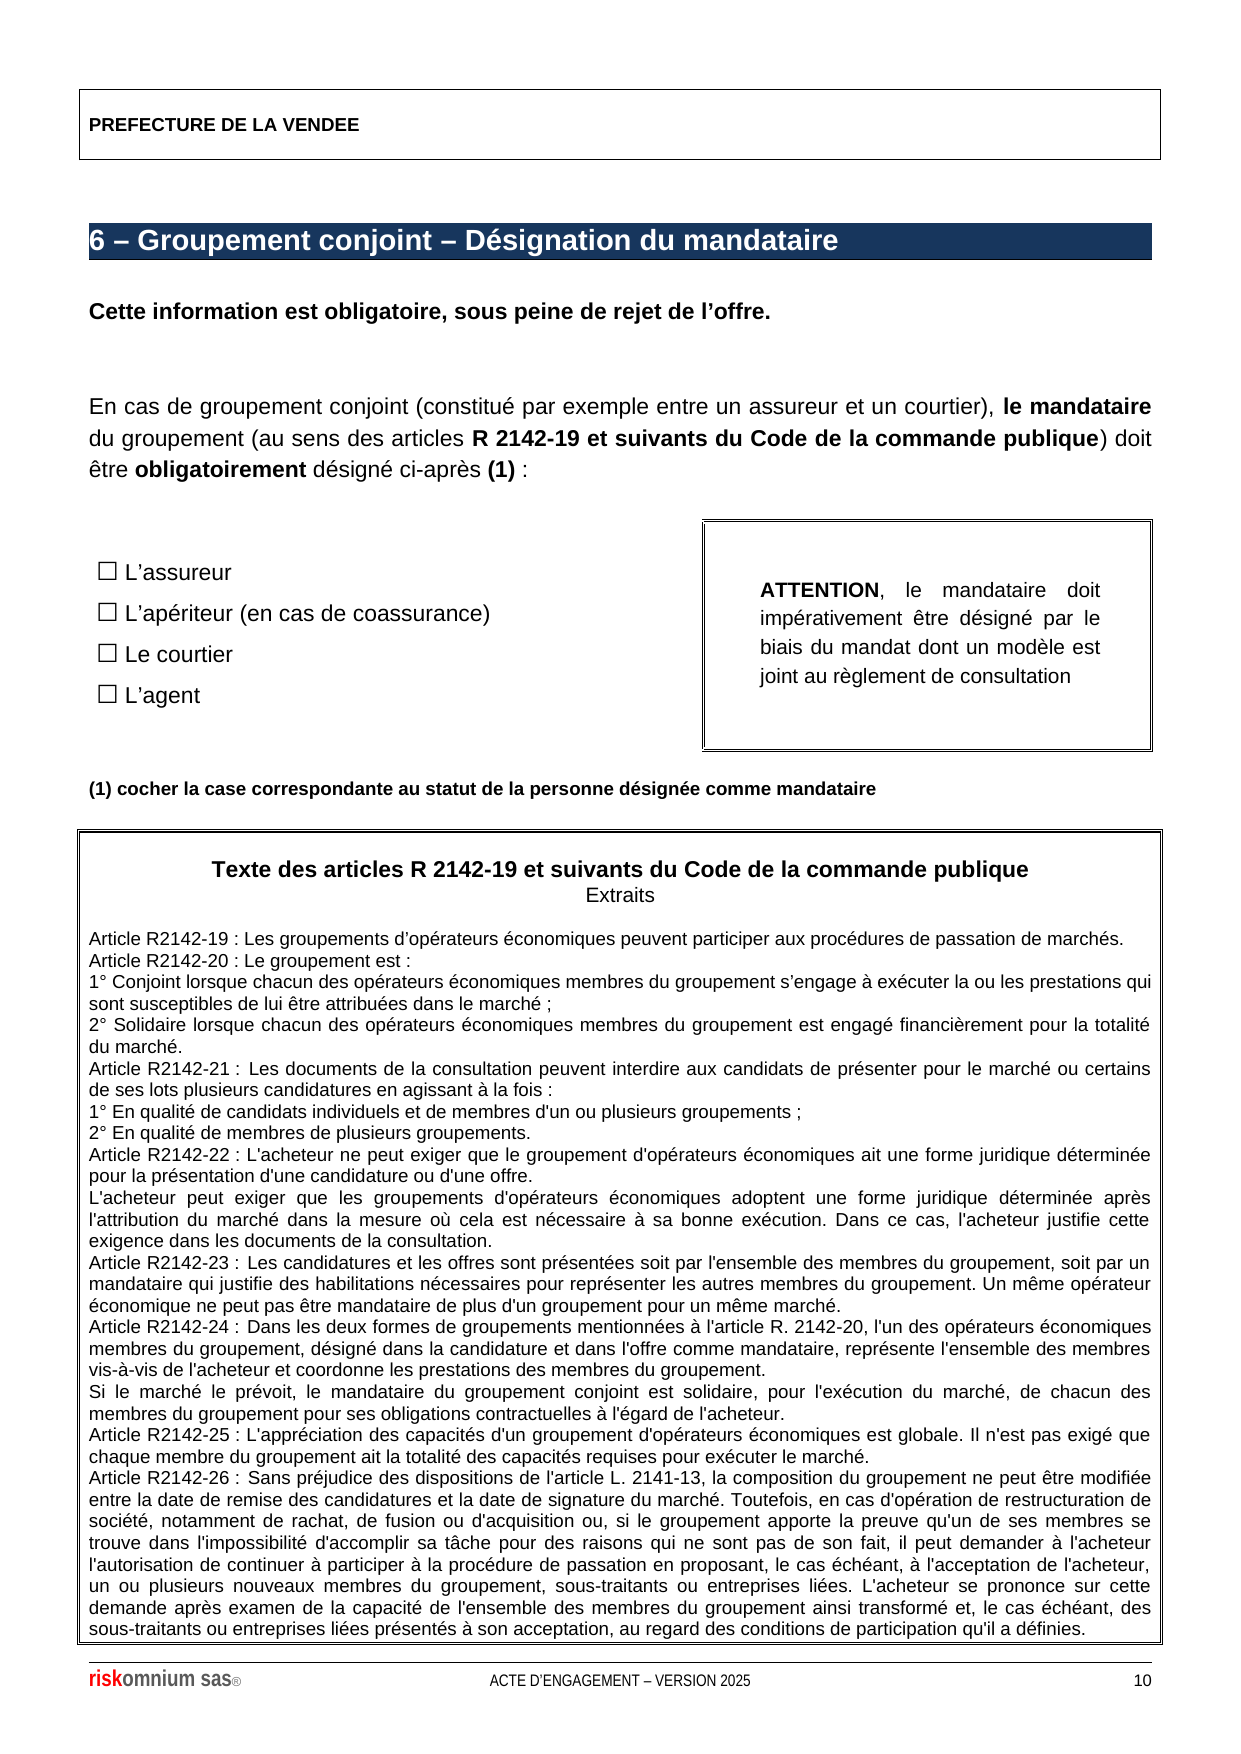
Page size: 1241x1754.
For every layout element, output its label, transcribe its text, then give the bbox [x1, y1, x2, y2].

table_header L’assureur L’apériteur (en cas de coassurance) Le courtier L’agent [89, 519, 704, 749]
text Extraits [89, 882, 1152, 906]
table_header ATTENTION, le mandataire doit impérativement être désigné par le biais du mandat dont un modèle est joint au règlement de consultation [704, 522, 1150, 749]
text Cette information est obligatoire, sous peine de rejet de l’offre. [89, 298, 1152, 324]
text 1° Conjoint lorsque chacun des opérateurs économiques membres du groupement s’engage à exécuter la ou les prestations qui sont susceptibles de lui être attribuées dans le marché ; [89, 971, 1152, 1014]
text (1) cocher la case correspondante au statut de la personne désignée comme mandataire [89, 778, 1152, 799]
text En cas de groupement conjoint (constitué par exemple entre un assureur et un courtier), le mandataire du groupement (au sens des articles R 2142-19 et suivants du Code de la commande publique) doit être obligatoirement désigné ci-après (1) : [89, 393, 1152, 482]
text 6 – Groupement conjoint – Désignation du mandataire [89, 223, 1152, 259]
text Article R2142-22 : L'acheteur ne peut exiger que le groupement d'opérateurs économiques ait une forme juridique déterminée pour la présentation d'une candidature ou d'une offre. [89, 1144, 1152, 1187]
text Si le marché le prévoit, le mandataire du groupement conjoint est solidaire, pour l'exécution du marché, de chacun des membres du groupement pour ses obligations contractuelles à l'égard de l'acheteur. [89, 1381, 1152, 1424]
text Article R2142-21 : Les documents de la consultation peuvent interdire aux candidats de présenter pour le marché ou certains de ses lots plusieurs candidatures en agissant à la fois : [89, 1057, 1152, 1101]
text Article R2142-24 : Dans les deux formes de groupements mentionnées à l'article R. 2142-20, l'un des opérateurs économiques membres du groupement, désigné dans la candidature et dans l'offre comme mandataire, représente l'ensemble des membres vis-à-vis de l'acheteur et coordonne les prestations des membres du groupement. [89, 1316, 1152, 1381]
text Texte des articles R 2142-19 et suivants du Code de la commande publique [89, 856, 1152, 882]
text Article R2142-23 : Les candidatures et les offres sont présentées soit par l'ensemble des membres du groupement, soit par un mandataire qui justifie des habilitations nécessaires pour représenter les autres membres du groupement. Un même opérateur économique ne peut pas être mandataire de plus d'un groupement pour un même marché. [89, 1251, 1152, 1316]
text 1° En qualité de candidats individuels et de membres d'un ou plusieurs groupements ; [89, 1101, 1152, 1122]
text 2° En qualité de membres de plusieurs groupements. [89, 1122, 1152, 1144]
text Article R2142-20 : Le groupement est : [89, 949, 1152, 971]
text Article R2142-19 : Les groupements d’opérateurs économiques peuvent participer aux procédures de passation de marchés. [89, 928, 1152, 949]
text Article R2142-26 : Sans préjudice des dispositions de l'article L. 2141-13, la composition du groupement ne peut être modifiée entre la date de remise des candidatures et la date de signature du marché. Toutefois, en cas d'opération de restructuration de société, notamment de rachat, de fusion ou d'acquisition ou, si le groupement apporte la preuve qu'un de ses membres se trouve dans l'impossibilité d'accomplir sa tâche pour des raisons qui ne sont pas de son fait, il peut demander à l'acheteur l'autorisation de continuer à participer à la procédure de passation en proposant, le cas échéant, à l'acceptation de l'acheteur, un ou plusieurs nouveaux membres du groupement, sous-traitants ou entreprises liées. L'acheteur se prononce sur cette demande après examen de la capacité de l'ensemble des membres du groupement ainsi transformé et, le cas échéant, des sous-traitants ou entreprises liées présentés à son acceptation, au regard des conditions de participation qu'il a définies. [80, 1462, 1160, 1642]
text L'acheteur peut exiger que les groupements d'opérateurs économiques adoptent une forme juridique déterminée après l'attribution du marché dans la mesure où cela est nécessaire à sa bonne exécution. Dans ce cas, l'acheteur justifie cette exigence dans les documents de la consultation. [89, 1187, 1152, 1251]
text 2° Solidaire lorsque chacun des opérateurs économiques membres du groupement est engagé financièrement pour la totalité du marché. [89, 1014, 1152, 1057]
text Article R2142-25 : L'appréciation des capacités d'un groupement d'opérateurs économiques est globale. Il n'est pas exigé que chaque membre du groupement ait la totalité des capacités requises pour exécuter le marché. [89, 1424, 1152, 1462]
